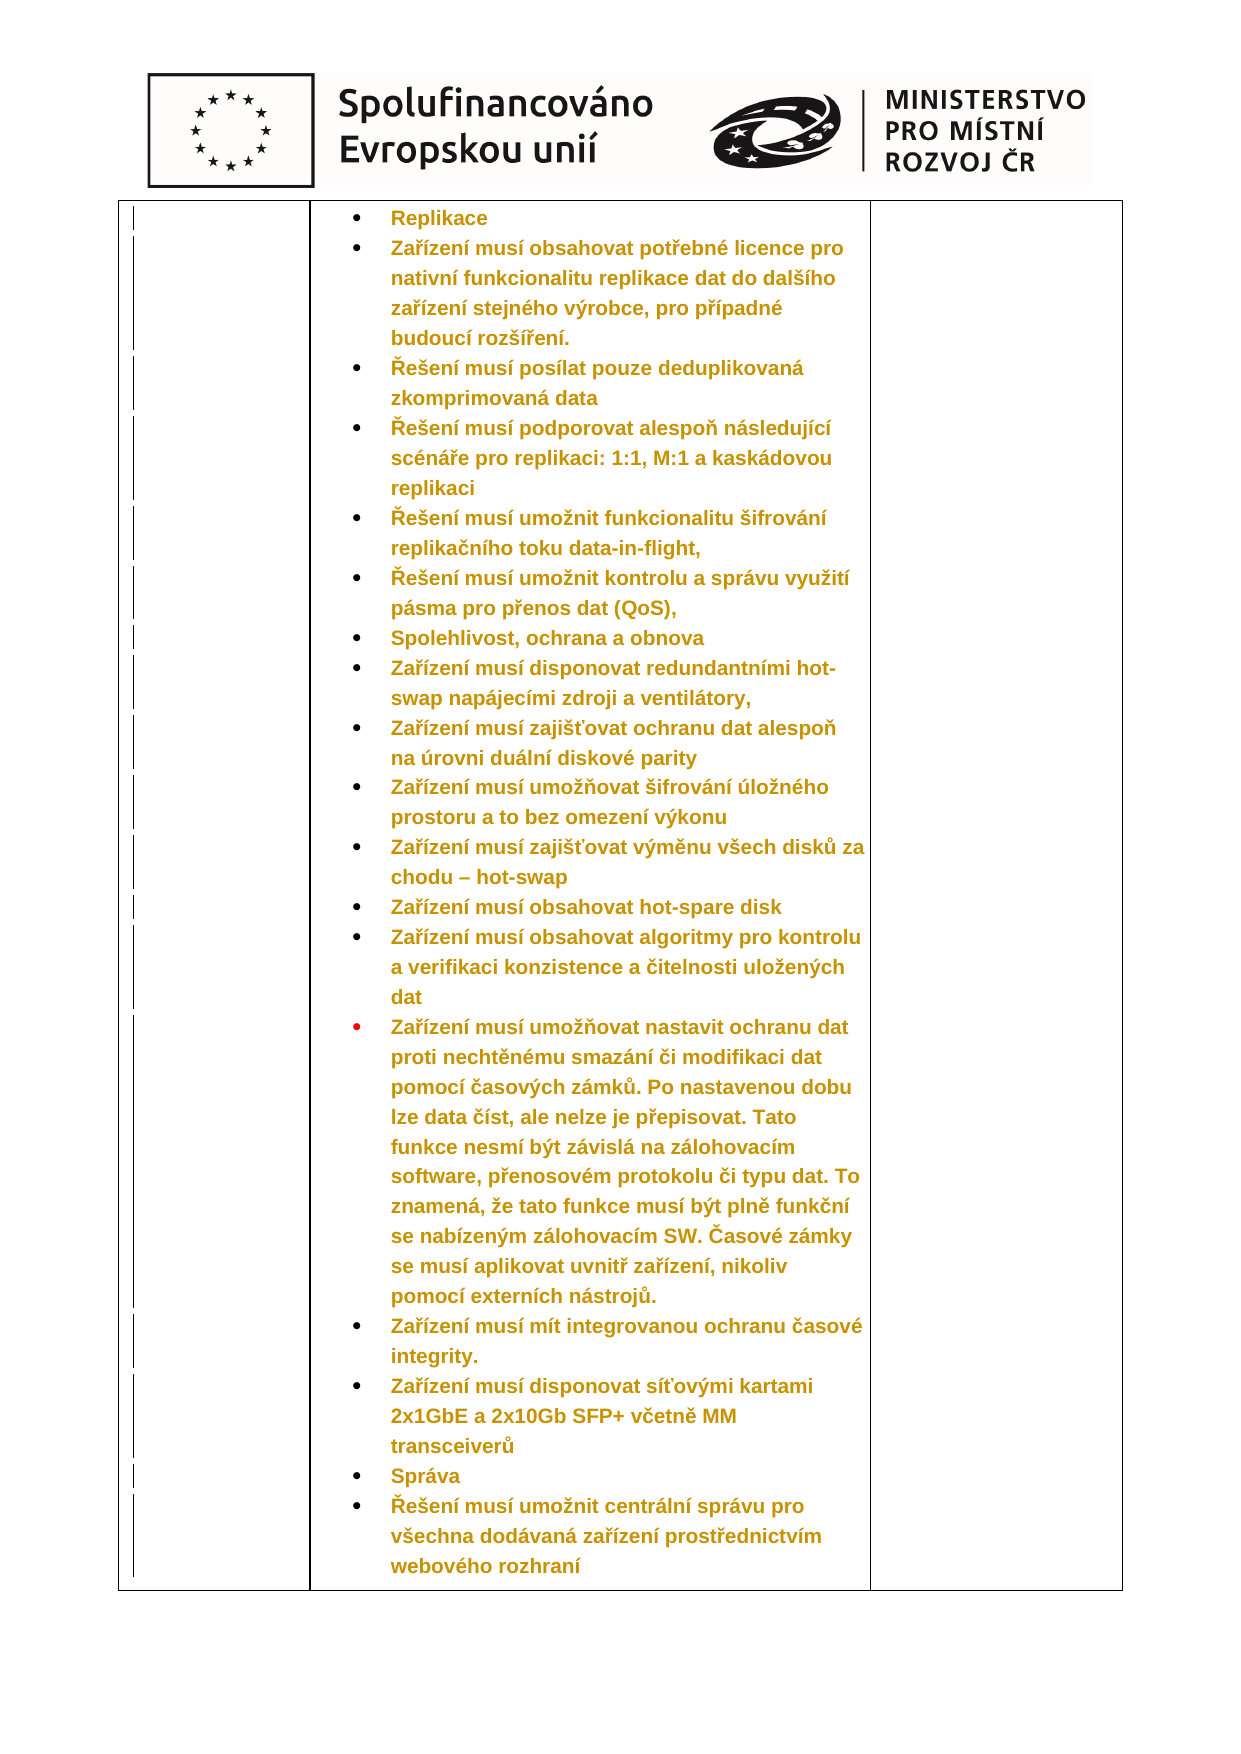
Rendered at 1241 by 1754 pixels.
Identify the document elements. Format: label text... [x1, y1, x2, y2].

picture [147, 73, 1093, 188]
table_cell Specifikace [119, 201, 309, 1590]
table_cell [871, 201, 1122, 1590]
